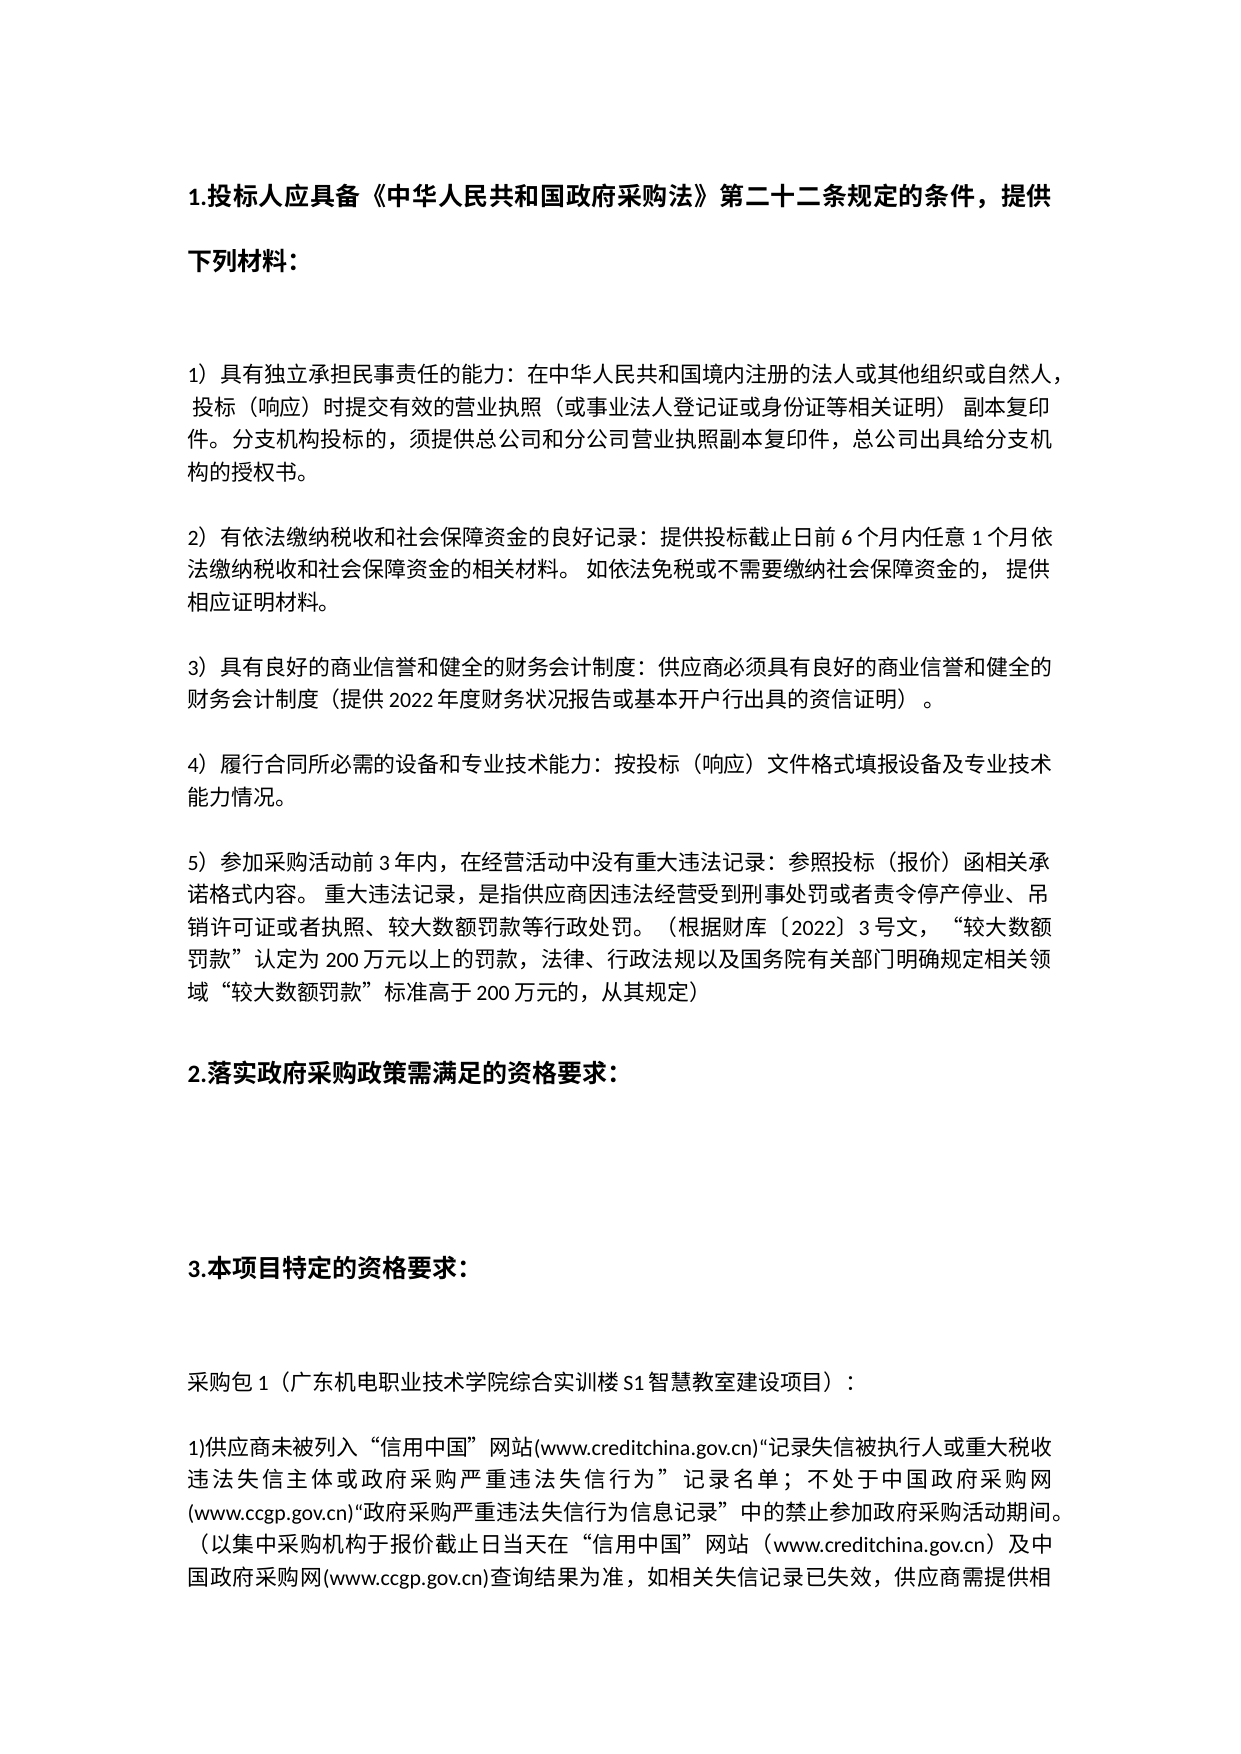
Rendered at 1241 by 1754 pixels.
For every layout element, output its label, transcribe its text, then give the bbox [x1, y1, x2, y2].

text 5）参加采购活动前3年内，在经营活动中没有重大违法记录：参照投标（报价）函相关承诺格式内容。 重大违法记录，是指供应商因违法经营受到刑事处罚或者责令停产停业、吊销许可证或者执照、较大数额罚款等行政处罚。（根据财库〔2022〕3号文，“较大数额罚款”认定为200万元以上的罚款，法律、行政法规以及国务院有关部门明确规定相关领域“较大数额罚款”标准高于200万元的，从其规定） [187, 844, 1053, 1007]
text 4）履行合同所必需的设备和专业技术能力：按投标（响应）文件格式填报设备及专业技术能力情况。 [187, 747, 1053, 812]
text 3）具有良好的商业信誉和健全的财务会计制度：供应商必须具有良好的商业信誉和健全的财务会计制度（提供2022年度财务状况报告或基本开户行出具的资信证明） 。 [187, 649, 1053, 714]
text 3.本项目特定的资格要求： [187, 1234, 1053, 1299]
text 1）具有独立承担民事责任的能力：在中华人民共和国境内注册的法人或其他组织或自然人， 投标（响应）时提交有效的营业执照（或事业法人登记证或身份证等相关证明） 副本复印件。分支机构投标的，须提供总公司和分公司营业执照副本复印件，总公司出具给分支机构的授权书。 [187, 357, 1053, 487]
text 2.落实政府采购政策需满足的资格要求： [187, 1039, 1053, 1104]
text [187, 1429, 1053, 1592]
text 采购包1（广东机电职业技术学院综合实训楼S1智慧教室建设项目）： [187, 1364, 1053, 1397]
text 2）有依法缴纳税收和社会保障资金的良好记录：提供投标截止日前6个月内任意1个月依法缴纳税收和社会保障资金的相关材料。 如依法免税或不需要缴纳社会保障资金的， 提供相应证明材料。 [187, 519, 1053, 617]
text 1.投标人应具备《中华人民共和国政府采购法》第二十二条规定的条件，提供下列材料： [187, 162, 1053, 292]
